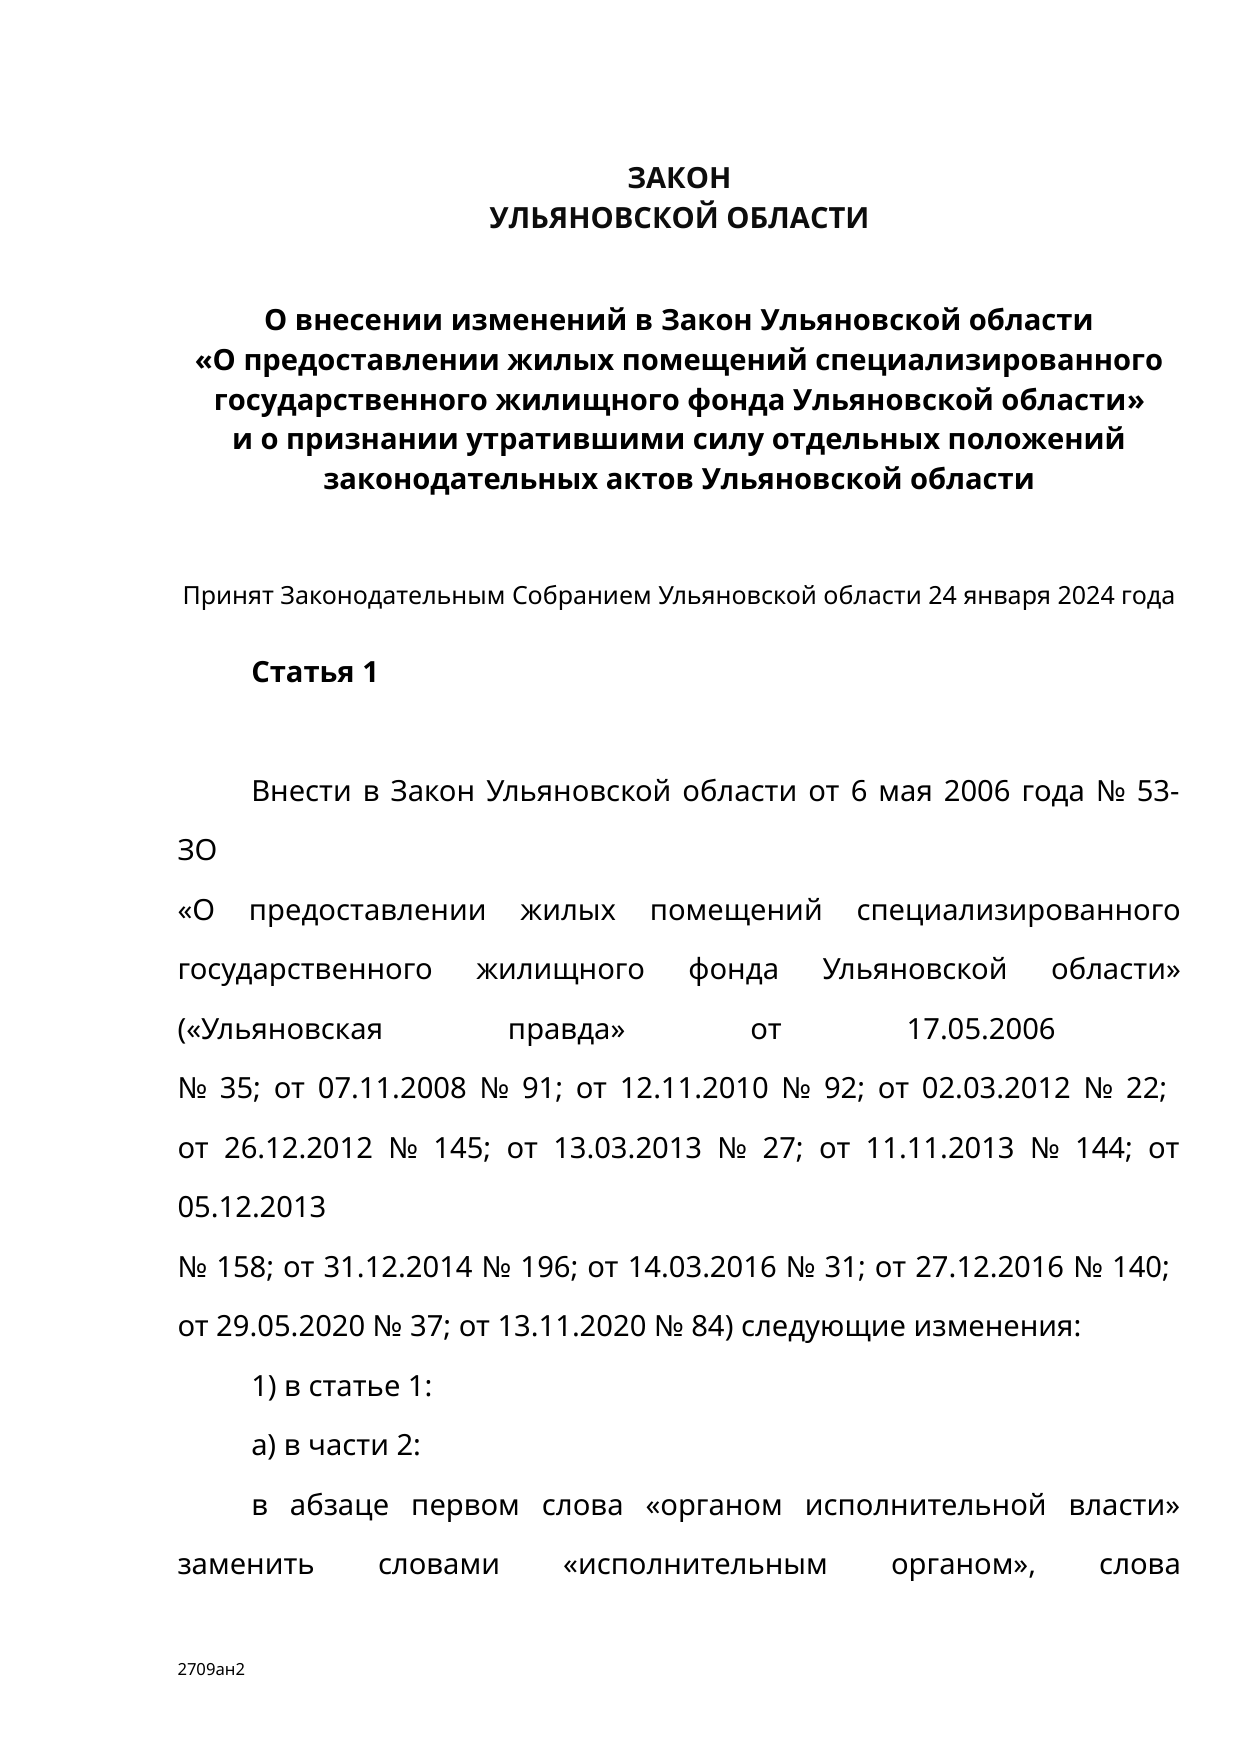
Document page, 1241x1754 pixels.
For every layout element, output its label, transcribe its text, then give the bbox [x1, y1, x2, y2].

text Статья 1 [251, 651, 1181, 691]
text а) в части 2: [177, 1424, 1181, 1464]
text ЗАКОН [177, 158, 1181, 197]
text и о признании утратившими силу отдельных положений [177, 419, 1181, 458]
text УЛЬЯНОВСКОЙ ОБЛАСТИ [177, 197, 1181, 237]
text 1) в статье 1: [177, 1365, 1181, 1405]
text законодательных актов Ульяновской области [177, 458, 1181, 498]
text О внесении изменений в Закон Ульяновской области [177, 299, 1181, 339]
text Принят Законодательным Собранием Ульяновской области 24 января 2024 года [177, 577, 1181, 611]
text Внести в Закон Ульяновской области от 6 мая 2006 года № 53-ЗО «О предоставлении жилых помещений специализированного государственного жилищного фонда Ульяновской области» («Ульяновская правда» от 17.05.2006 № 35; от 07.11.2008 № 91; от 12.11.2010 № 92; от 02.03.2012 № 22; от 26.12.2012 № 145; от 13.03.2013 № 27; от 11.11.2013 № 144; от 05.12.2013 № 158; от 31.12.2014 № 196; от 14.03.2016 № 31; от 27.12.2016 № 140; от 29.05.2020 № 37; от 13.11.2020 № 84) следующие изменения: [177, 770, 1181, 1345]
text «О предоставлении жилых помещений специализированного государственного жилищного фонда Ульяновской области» [177, 339, 1181, 419]
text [177, 1484, 1181, 1583]
